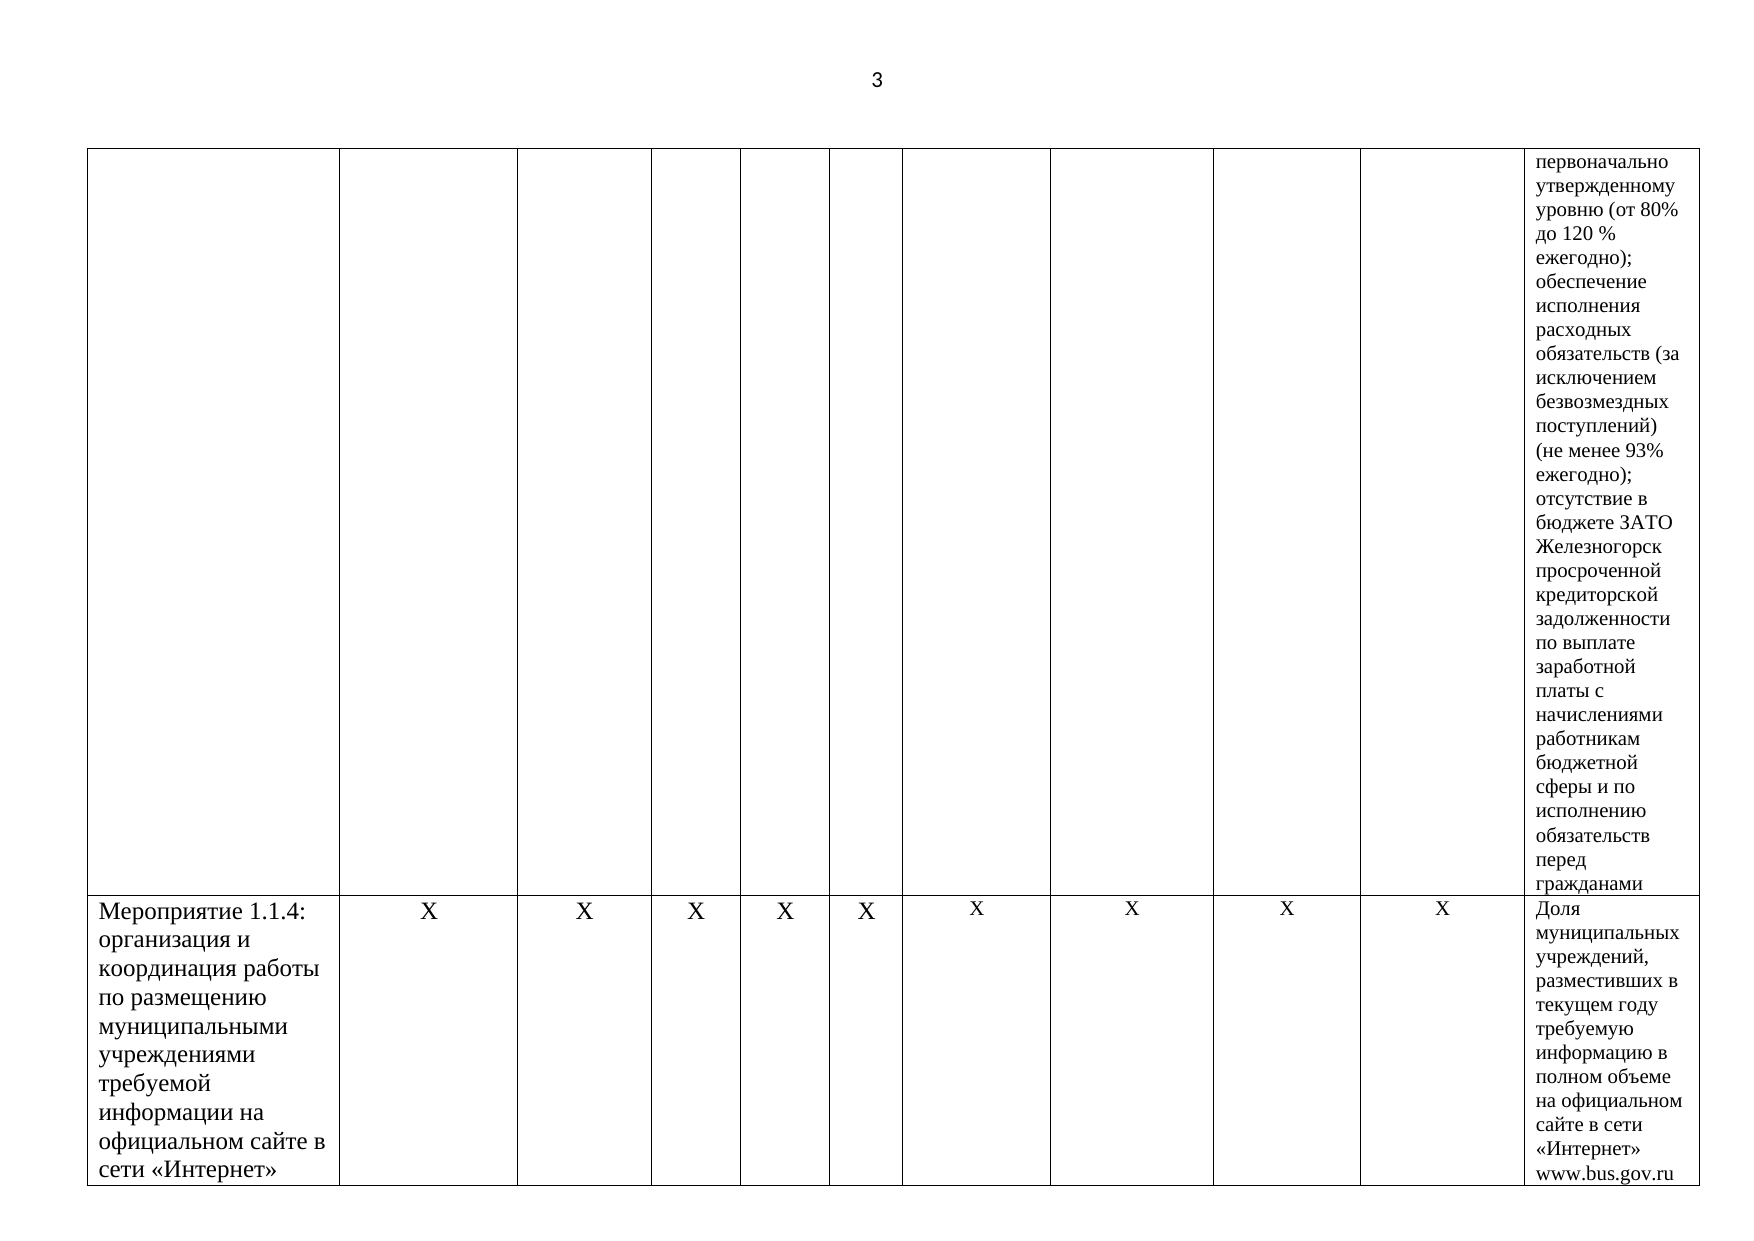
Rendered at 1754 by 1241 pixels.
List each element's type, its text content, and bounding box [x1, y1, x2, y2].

table_cell Х [518, 896, 651, 1184]
table_cell Х [830, 149, 902, 895]
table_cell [1525, 149, 1699, 895]
table_cell Х [1051, 149, 1213, 895]
table_cell Х [1361, 896, 1524, 1184]
table_cell Х [518, 149, 651, 895]
table_cell Х [741, 149, 829, 895]
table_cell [88, 149, 339, 895]
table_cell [1525, 896, 1699, 1184]
table_cell Х [652, 896, 740, 1184]
table_cell Х [903, 149, 1050, 895]
table_cell Х [1361, 149, 1524, 895]
table_cell Х [830, 896, 902, 1184]
table_cell Х [903, 896, 1050, 1184]
table_cell Х [652, 149, 740, 895]
table_cell Х [340, 896, 517, 1184]
table_cell Х [340, 149, 517, 895]
table_cell Х [1214, 896, 1360, 1184]
table_cell Х [1051, 896, 1213, 1184]
table_cell Х [741, 896, 829, 1184]
table_cell Х [1214, 149, 1360, 895]
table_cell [88, 896, 339, 1184]
